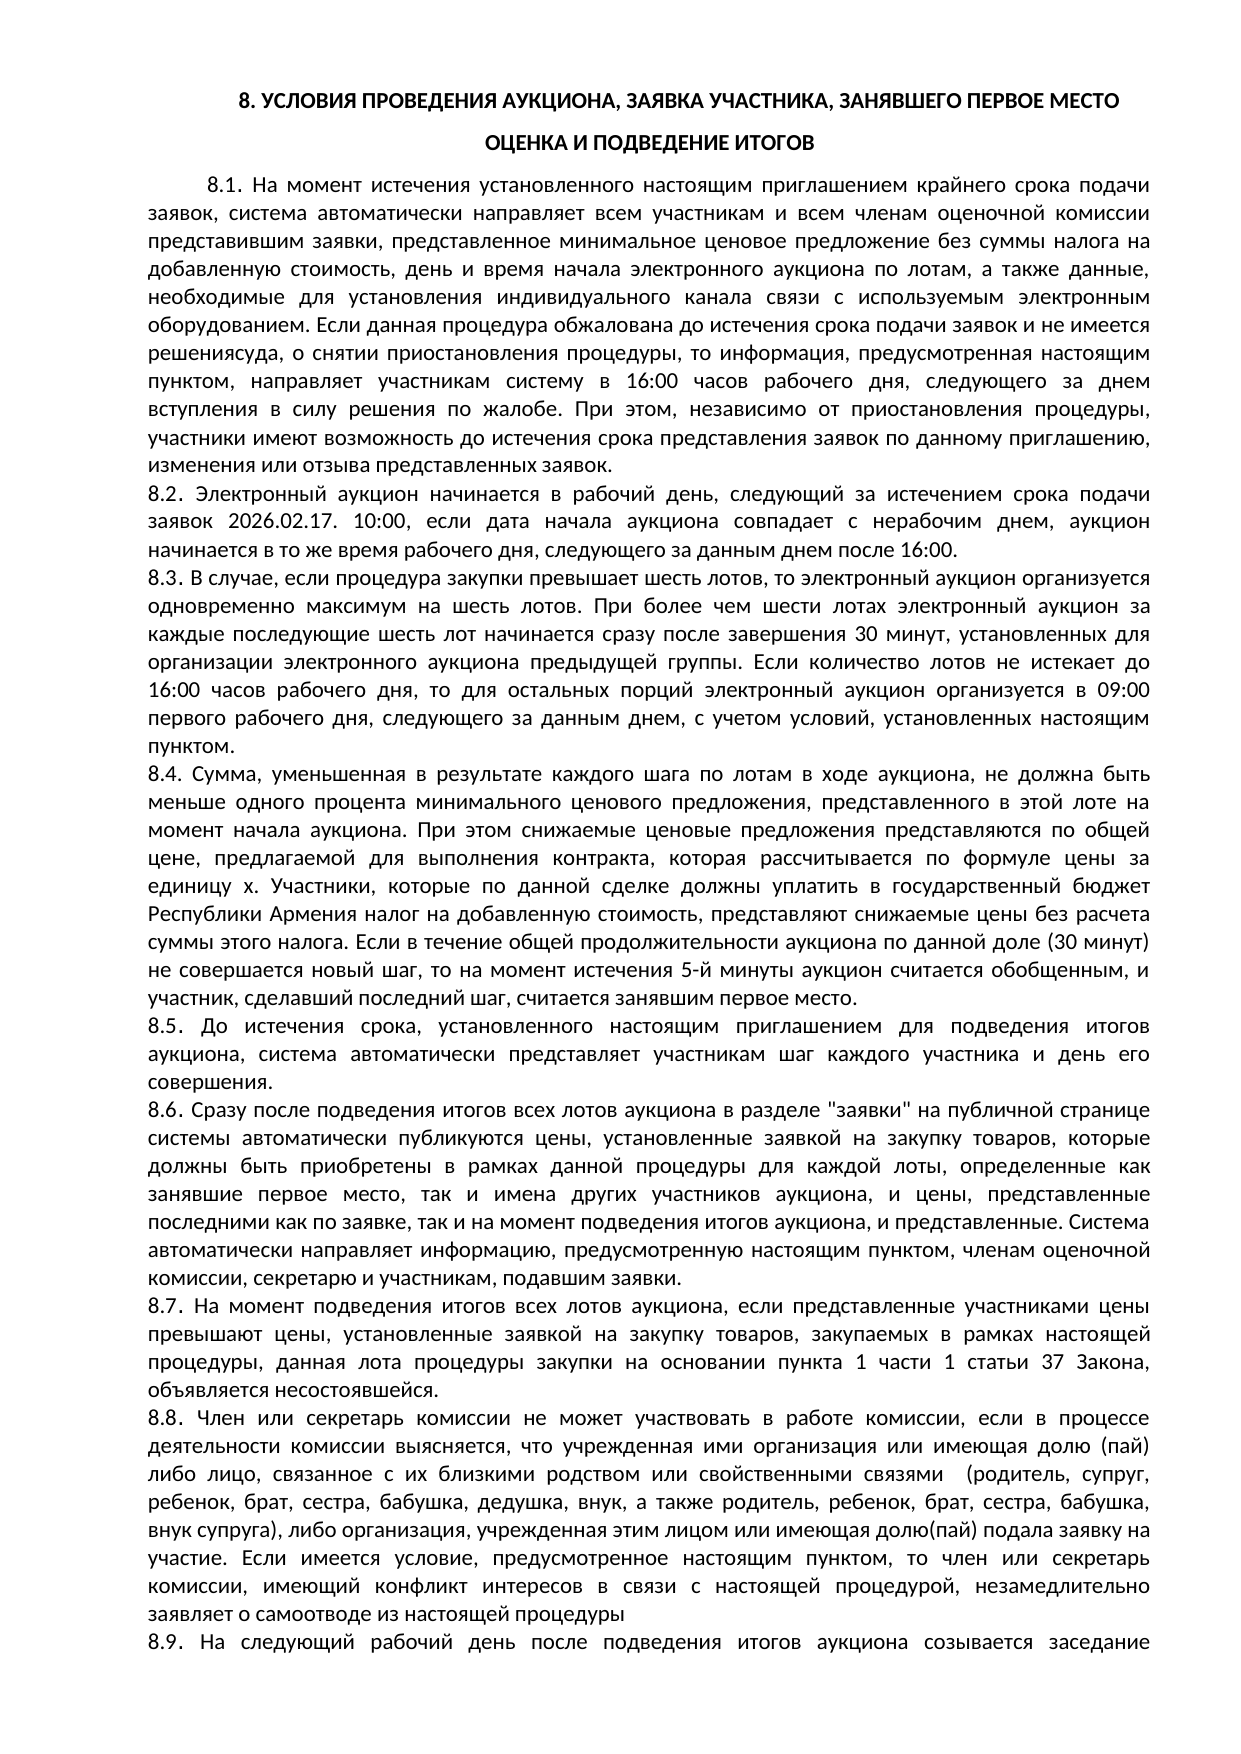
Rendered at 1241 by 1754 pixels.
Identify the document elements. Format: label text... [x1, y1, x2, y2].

text 8.2․ Электронный аукцион начинается в рабочий день, следующий за истечением срока подачи заявок 2026.02.17. 10:00 , если дата начала аукциона совпадает с нерабочим днем, аукцион начинается в то же время рабочего дня, следующего за данным днем после 16:00. [148, 479, 1152, 563]
text 8.1․ На момент истечения установленного настоящим приглашением крайнего срока подачи заявок, система автоматически направляет всем участникам и всем членам оценочной комиссии представившим заявки, представленное минимальное ценовое предложение без суммы налога на добавленную стоимость, день и время начала электронного аукциона по лотам, а также данные, необходимые для установления индивидуального канала связи с используемым электронным оборудованием. Если данная процедура обжалована до истечения срока подачи заявок и не имеется решениясуда, о снятии приостановления процедуры, то информация, предусмотренная настоящим пунктом, направляет участникам систему в 16:00 часов рабочего дня, следующего за днем вступления в силу решения по жалобе. При этом, независимо от приостановления процедуры, участники имеют возможность до истечения срока представления заявок по данному приглашению, изменения или отзыва представленных заявок. [148, 170, 1152, 479]
text 8.6․ Сразу после подведения итогов всех лотов аукциона в разделе "заявки" на публичной странице системы автоматически публикуются цены, установленные заявкой на закупку товаров, которые должны быть приобретены в рамках данной процедуры для каждой лоты, определенные как занявшие первое место, так и имена других участников аукциона, и цены, представленные последними как по заявке, так и на момент подведения итогов аукциона, и представленные. Система автоматически направляет информацию, предусмотренную настоящим пунктом, членам оценочной комиссии, секретарю и участникам, подавшим заявки. [148, 1095, 1152, 1291]
text 8.5․ До истечения срока, установленного настоящим приглашением для подведения итогов аукциона, система автоматически представляет участникам шаг каждого участника и день его совершения. [148, 1011, 1152, 1095]
text 8. УСЛОВИЯ ПРОВЕДЕНИЯ АУКЦИОНА, ЗАЯВКА УЧАСТНИКА, ЗАНЯВШЕГО ПЕРВОЕ МЕСТО ОЦЕНКА И ПОДВЕДЕНИЕ ИТОГОВ [148, 86, 1152, 156]
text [148, 1627, 1152, 1656]
text 8.7․ На момент подведения итогов всех лотов аукциона, если представленные участниками цены превышают цены, установленные заявкой на закупку товаров, закупаемых в рамках настоящей процедуры, данная лота процедуры закупки на основании пункта 1 части 1 статьи 37 Закона, объявляется несостоявшейся. [148, 1291, 1152, 1403]
text 8.4. Сумма, уменьшенная в результате каждого шага по лотам в ходе аукциона, не должна быть меньше одного процента минимального ценового предложения, представленного в этой лоте на момент начала аукциона. При этом снижаемые ценовые предложения представляются по общей цене, предлагаемой для выполнения контракта, которая рассчитывается по формуле цены за единицу x. Участники, которые по данной сделке должны уплатить в государственный бюджет Республики Армения налог на добавленную стоимость, представляют снижаемые цены без расчета суммы этого налога. Если в течение общей продолжительности аукциона по данной доле (30 минут) не совершается новый шаг, то на момент истечения 5-й минуты аукцион считается обобщенным, и участник, сделавший последний шаг, считается занявшим первое место. [148, 759, 1152, 1011]
text 8.3․ В случае, если процедура закупки превышает шесть лотов, то электронный аукцион организуется одновременно максимум на шесть лотов. При более чем шести лотах электронный аукцион за каждые последующие шесть лот начинается сразу после завершения 30 минут, установленных для организации электронного аукциона предыдущей группы. Если количество лотов не истекает до 16:00 часов рабочего дня, то для остальных порций электронный аукцион организуется в 09:00 первого рабочего дня, следующего за данным днем, с учетом условий, установленных настоящим пунктом. [148, 563, 1152, 759]
text 8.8․ Член или секретарь комиссии не может участвовать в работе комиссии, если в процессе деятельности комиссии выясняется, что учрежденная ими организация или имеющая долю (пай) либо лицо, связанное с их близкими родством или свойственными связями (родитель, супруг, ребенок, брат, сестра, бабушка, дедушка, внук, а также родитель, ребенок, брат, сестра, бабушка, внук супруга), либо организация, учрежденная этим лицом или имеющая долю(пай) подала заявку на участие. Если имеется условие, предусмотренное настоящим пунктом, то член или секретарь комиссии, имеющий конфликт интересов в связи с настоящей процедурой, незамедлительно заявляет о самоотводе из настоящей процедуры [148, 1403, 1152, 1627]
